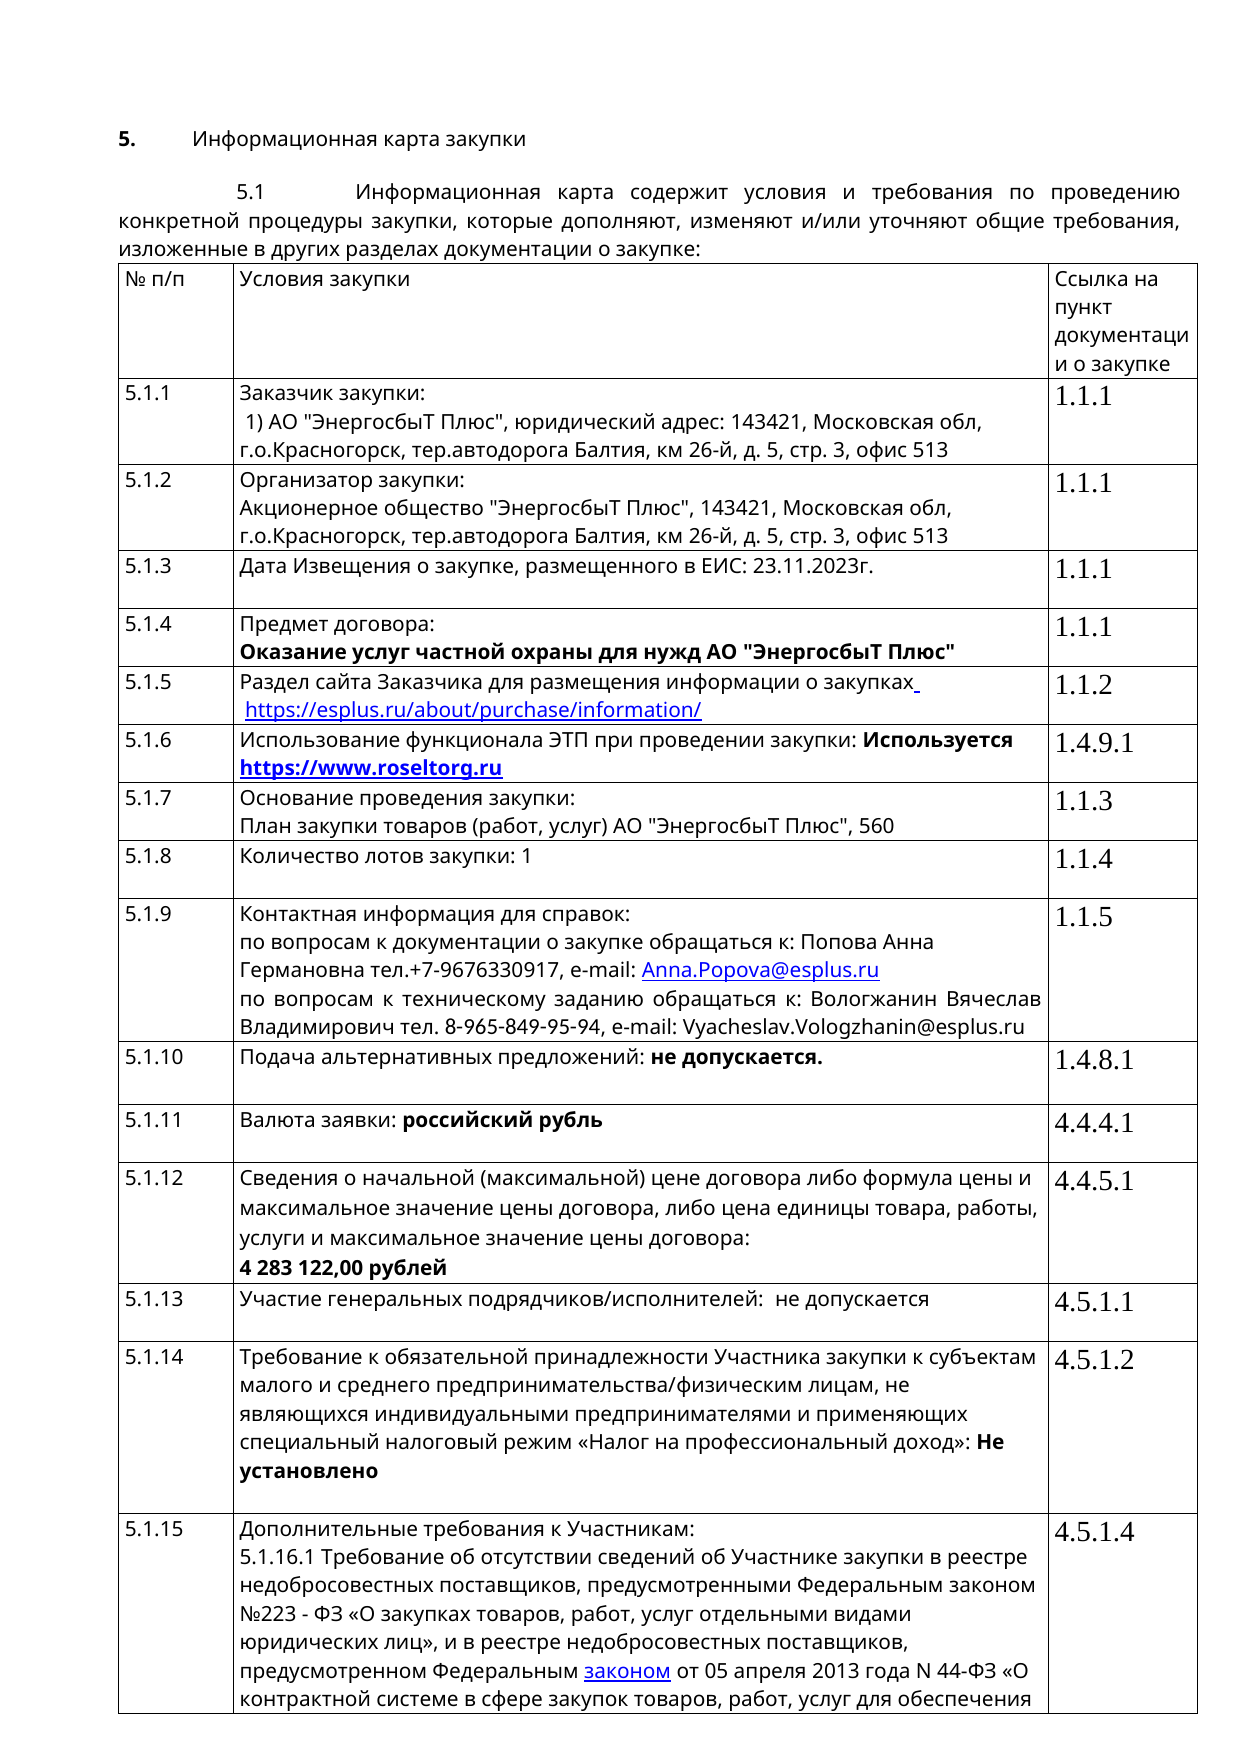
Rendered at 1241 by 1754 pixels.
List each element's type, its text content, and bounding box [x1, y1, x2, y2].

table_cell [119, 783, 233, 840]
table_cell [119, 551, 233, 608]
table_cell [119, 667, 233, 724]
table_cell [119, 1514, 233, 1713]
table_cell Раздел сайта Заказчика для размещения информации о закупках https://esplus.ru/about/purchase/information/ [234, 667, 1048, 724]
table_cell Заказчик закупки: 1) АО "ЭнергосбыТ Плюс", юридический адрес: 143421, Московская обл, г.о.Красногорск, тер.автодорога Балтия, км 26-й, д. 5, стр. 3, офис 513 [234, 379, 1048, 464]
table_header Ссылка на пункт документации о закупке [1049, 264, 1197, 377]
table_cell Использование функционала ЭТП при проведении закупки: Используется https://www.roseltorg.ru [234, 725, 1048, 782]
table_cell [119, 1342, 233, 1513]
table_cell [119, 1042, 233, 1104]
table_cell 4.5.1.4 [1049, 1514, 1197, 1713]
table_cell 1.1.5 [1049, 899, 1197, 1041]
table_cell [119, 899, 233, 1041]
table_cell Валюта заявки: российский рубль [234, 1105, 1048, 1162]
table_cell 1.4.8.1 [1049, 1042, 1197, 1104]
subtitle Информационная карта закупки [118, 124, 1181, 152]
table_cell Требование к обязательной принадлежности Участника закупки к субъектам малого и среднего предпринимательства/физическим лицам, не являющихся индивидуальными предпринимателями и применяющих специальный налоговый режим «Налог на профессиональный доход»: Не установлено [234, 1342, 1048, 1513]
table_cell [119, 379, 233, 464]
table_cell Контактная информация для справок: по вопросам к документации о закупке обращаться к: Попова Анна Германовна тел.+7-9676330917, e-mail: Anna.Popova@esplus.ru по вопросам к техническому заданию обращаться к: Вологжанин Вячеслав Владимирович тел. 8-965-849-95-94, e-mail: Vyacheslav.Vologzhanin@esplus.ru [234, 899, 1048, 1041]
table_cell [119, 1284, 233, 1341]
table_cell Дата Извещения о закупке, размещенного в ЕИС: 23.11.2023г. [234, 551, 1048, 608]
table_cell 1.1.4 [1049, 841, 1197, 898]
table_cell Подача альтернативных предложений: не допускается. [234, 1042, 1048, 1104]
table_cell 1.1.3 [1049, 783, 1197, 840]
table_cell Участие генеральных подрядчиков/исполнителей: не допускается [234, 1284, 1048, 1341]
table_cell [119, 1163, 233, 1283]
table_cell 1.1.2 [1049, 667, 1197, 724]
table_cell 4.4.4.1 [1049, 1105, 1197, 1162]
table_cell [119, 465, 233, 550]
table_cell [119, 609, 233, 666]
table_cell Предмет договора: Оказание услуг частной охраны для нужд АО "ЭнергосбыТ Плюс" [234, 609, 1048, 666]
table_header Условия закупки [234, 264, 1048, 377]
table_cell 1.1.1 [1049, 551, 1197, 608]
table_cell 1.1.1 [1049, 379, 1197, 464]
table_header № п/п [119, 264, 233, 377]
table_cell 1.1.1 [1049, 609, 1197, 666]
text 5.1 Информационная карта содержит условия и требования по проведению конкретной процедуры закупки, которые дополняют, изменяют и/или уточняют общие требования, изложенные в других разделах документации о закупке: [118, 177, 1181, 263]
table_cell 1.1.1 [1049, 465, 1197, 550]
table_cell [119, 1105, 233, 1162]
table_cell Количество лотов закупки: 1 [234, 841, 1048, 898]
table_cell 1.4.9.1 [1049, 725, 1197, 782]
table_cell 4.5.1.1 [1049, 1284, 1197, 1341]
table_cell Организатор закупки: Акционерное общество "ЭнергосбыТ Плюс", 143421, Московская обл, г.о.Красногорск, тер.автодорога Балтия, км 26-й, д. 5, стр. 3, офис 513 [234, 465, 1048, 550]
table_cell Основание проведения закупки: План закупки товаров (работ, услуг) АО "ЭнергосбыТ Плюс", 560 [234, 783, 1048, 840]
table_cell 4.5.1.2 [1049, 1342, 1197, 1513]
table_cell [119, 725, 233, 782]
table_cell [234, 1514, 1048, 1713]
table_cell 4.4.5.1 [1049, 1163, 1197, 1283]
table_cell Сведения о начальной (максимальной) цене договора либо формула цены и максимальное значение цены договора, либо цена единицы товара, работы, услуги и максимальное значение цены договора: 4 283 122,00 рублей [234, 1163, 1048, 1283]
table_cell [119, 841, 233, 898]
